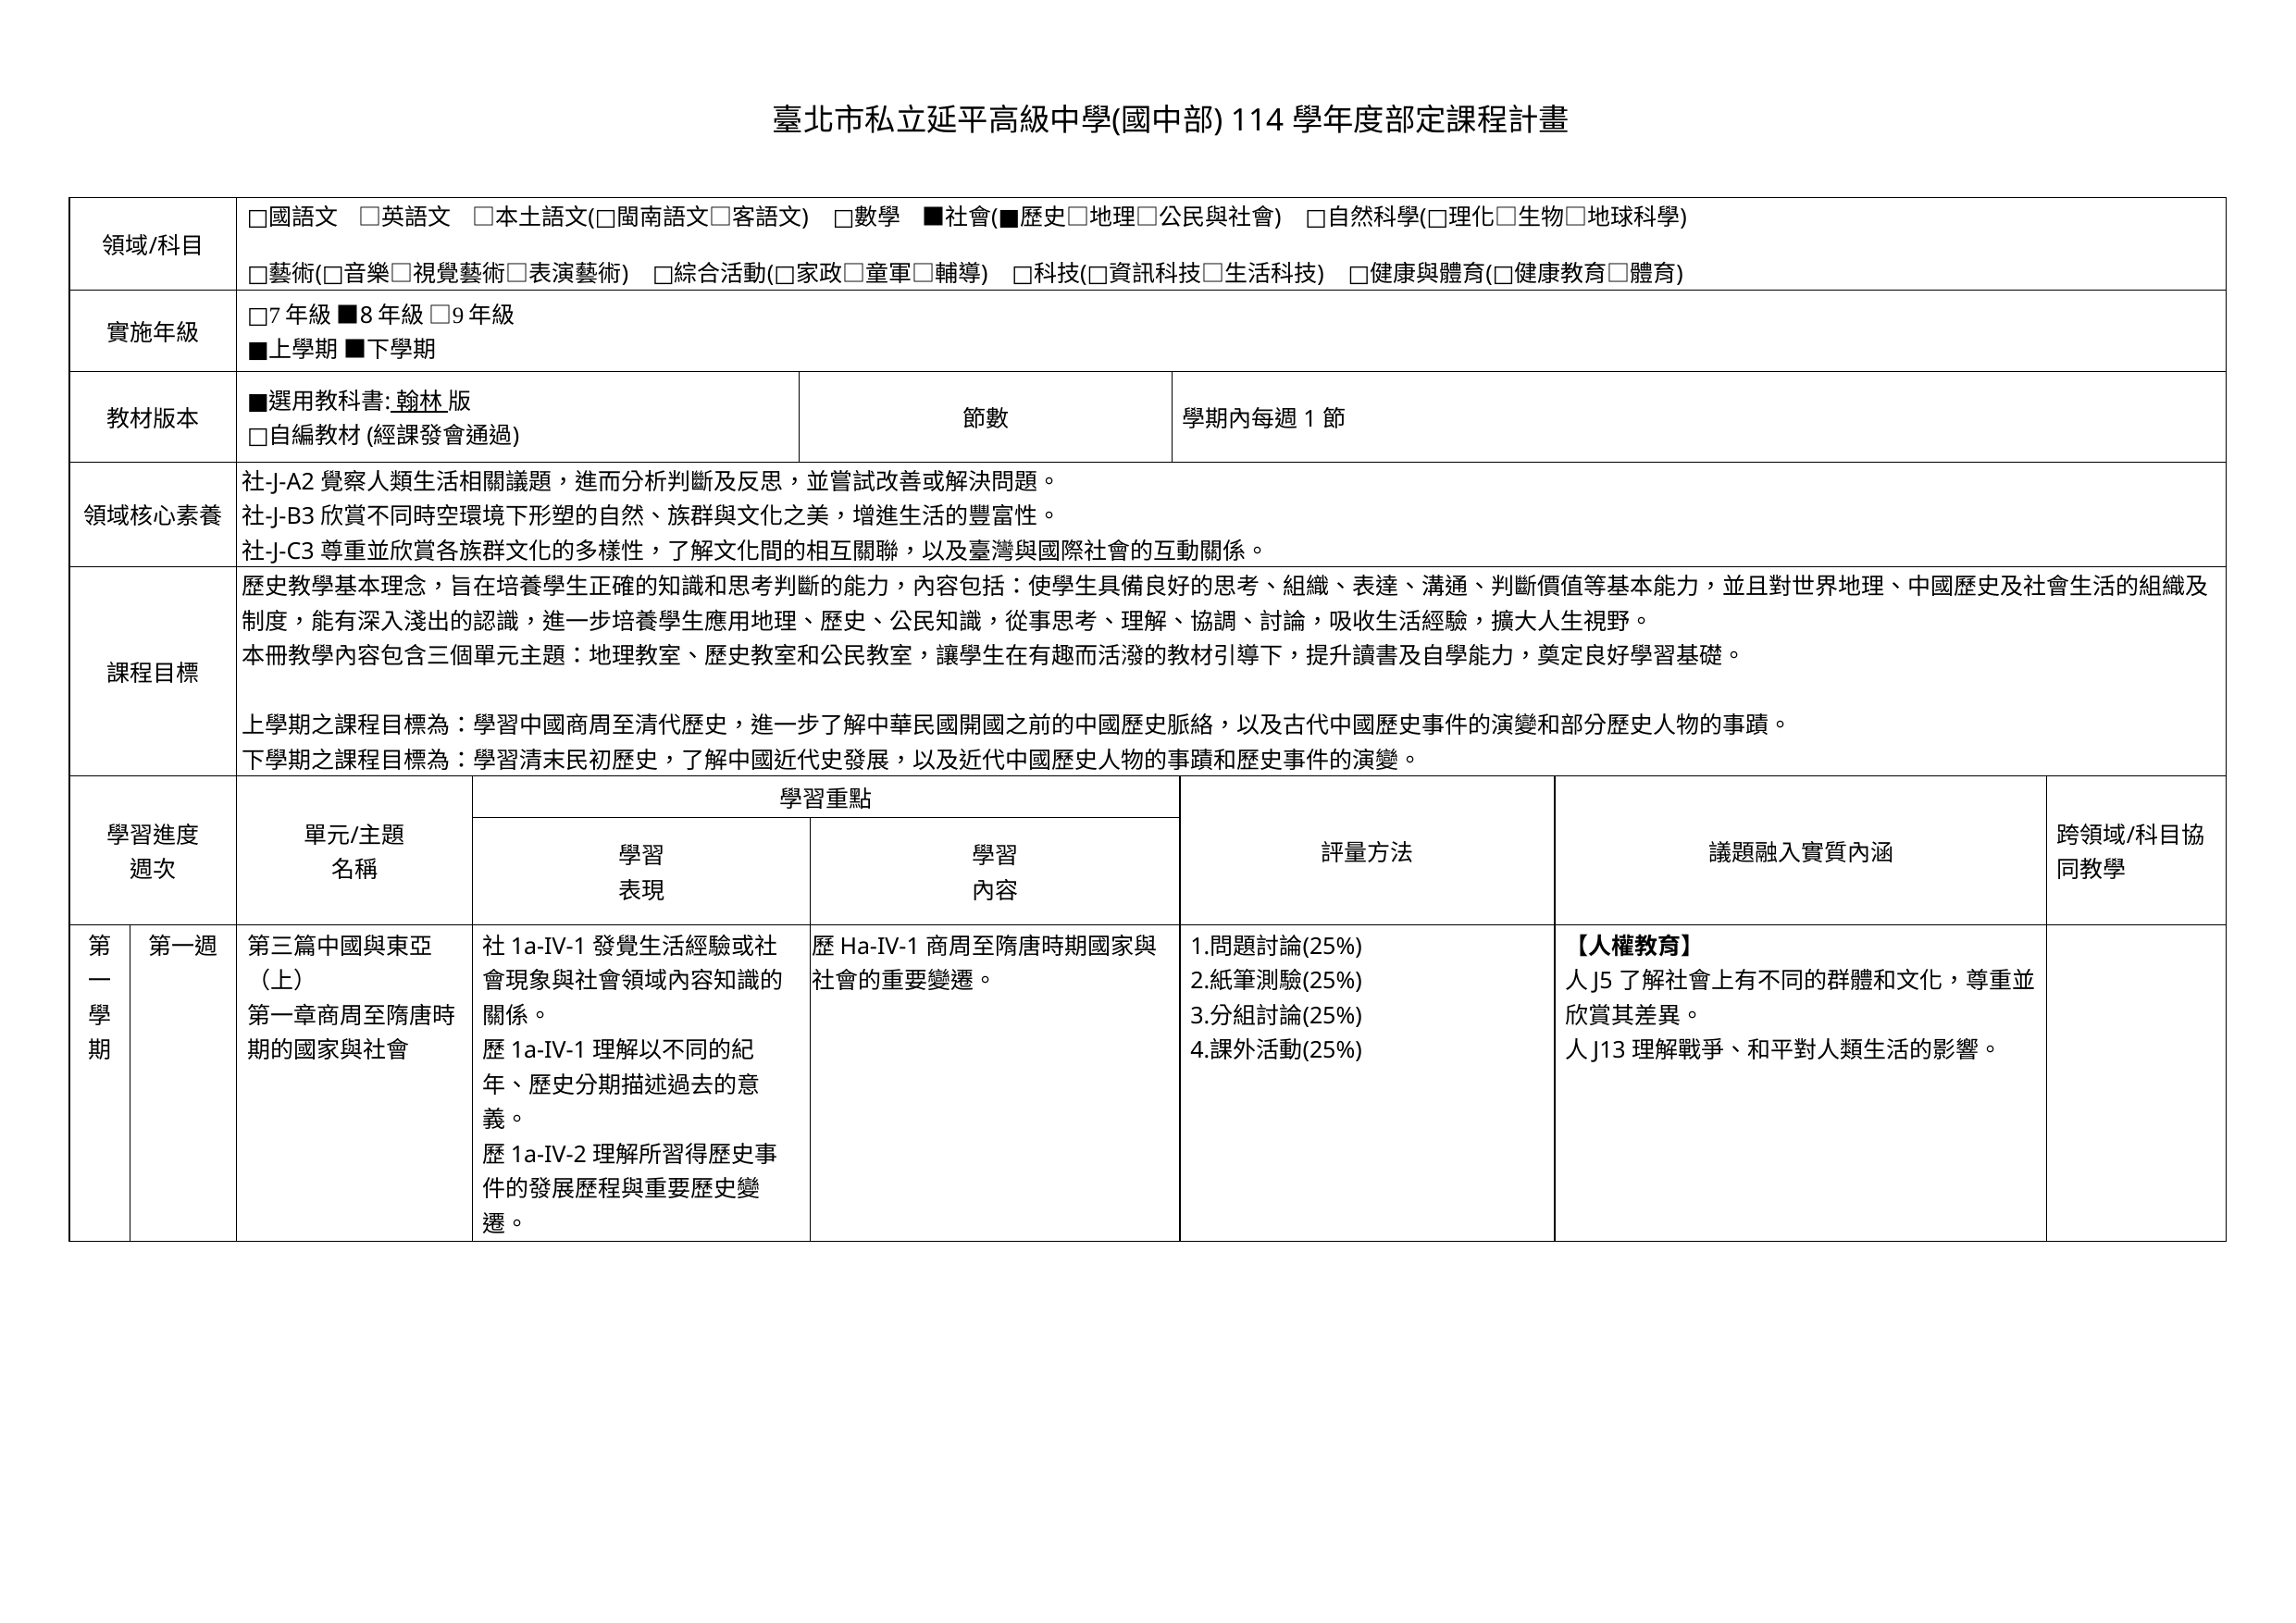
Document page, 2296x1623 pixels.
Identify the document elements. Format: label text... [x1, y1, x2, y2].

table_header □國語文 □英語文 □本土語文(□閩南語文□客語文) □數學 ■社會(■歷史□地理□公民與社會) □自然科學(□理化□生物□地球科學) □藝術(□音樂□視覺藝術□表演藝術) □綜合活動(□家政□童軍□輔導) □科技(□資訊科技□生活科技) □健康與體育(□健康教育□體育) [237, 198, 2226, 289]
table_cell 學習進度 週次 [70, 776, 236, 924]
table_cell 社1a-IV-1 發覺生活經驗或社會現象與社會領域內容知識的關係。 歷1a-IV-1 理解以不同的紀年、歷史分期描述過去的意義。 歷1a-IV-2 理解所習得歷史事件的發展歷程與重要歷史變遷。 [473, 925, 810, 1241]
table_cell 課程目標 [70, 567, 236, 775]
text 臺北市私立延平高級中學(國中部) 114 學年度部定課程計畫 [116, 82, 2226, 152]
table_cell 評量方法 [1181, 776, 1554, 924]
table_header 領域/科目 [70, 198, 236, 289]
table_cell ■選用教科書: 翰林 版 □自編教材 (經課發會通過) [237, 372, 799, 461]
table_cell 學習 內容 [811, 818, 1179, 924]
table_cell 第 一 學 期 [70, 925, 130, 1241]
table_cell 學習重點 [473, 776, 1179, 817]
table_cell 跨領域/科目協同教學 [2047, 776, 2226, 924]
table_cell 單元/主題 名稱 [237, 776, 472, 924]
table_cell 第一週 [130, 925, 236, 1241]
table_cell 領域核心素養 [70, 463, 236, 566]
table_cell □7年級 ■8年級 □9年級 ■上學期 ■下學期 [237, 291, 2226, 371]
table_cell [237, 925, 472, 1241]
table_cell 學習 表現 [473, 818, 810, 924]
table_cell 學期內每週 1 節 [1173, 372, 2226, 461]
table_cell [2047, 925, 2226, 1241]
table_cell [1556, 925, 2046, 1241]
table_cell 節數 [800, 372, 1172, 461]
table_cell 歷史教學基本理念，旨在培養學生正確的知識和思考判斷的能力，內容包括：使學生具備良好的思考、組織、表達、溝通、判斷價值等基本能力，並且對世界地理、中國歷史及社會生活的組織及制度，能有深入淺出的認識，進一步培養學生應用地理、歷史、公民知識，從事思考、理解、協調、討論，吸收生活經驗，擴大人生視野。 本冊教學內容包含三個單元主題：地理教室、歷史教室和公民教室，讓學生在有趣而活潑的教材引導下，提升讀書及自學能力，奠定良好學習基礎。 上學期之課程目標為：學習中國商周至清代歷史，進一步了解中華民國開國之前的中國歷史脈絡，以及古代中國歷史事件的演變和部分歷史人物的事蹟。 下學期之課程目標為：學習清末民初歷史，了解中國近代史發展，以及近代中國歷史人物的事蹟和歷史事件的演變。 [237, 567, 2226, 775]
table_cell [811, 925, 1179, 1241]
table_cell 教材版本 [70, 372, 236, 461]
table_cell 議題融入實質內涵 [1556, 776, 2046, 924]
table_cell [1181, 925, 1554, 1241]
table_cell 實施年級 [70, 291, 236, 371]
table_cell 社-J-A2 覺察人類生活相關議題，進而分析判斷及反思，並嘗試改善或解決問題。 社-J-B3 欣賞不同時空環境下形塑的自然、族群與文化之美，增進生活的豐富性。 社-J-C3 尊重並欣賞各族群文化的多樣性，了解文化間的相互關聯，以及臺灣與國際社會的互動關係。 [237, 463, 2226, 566]
